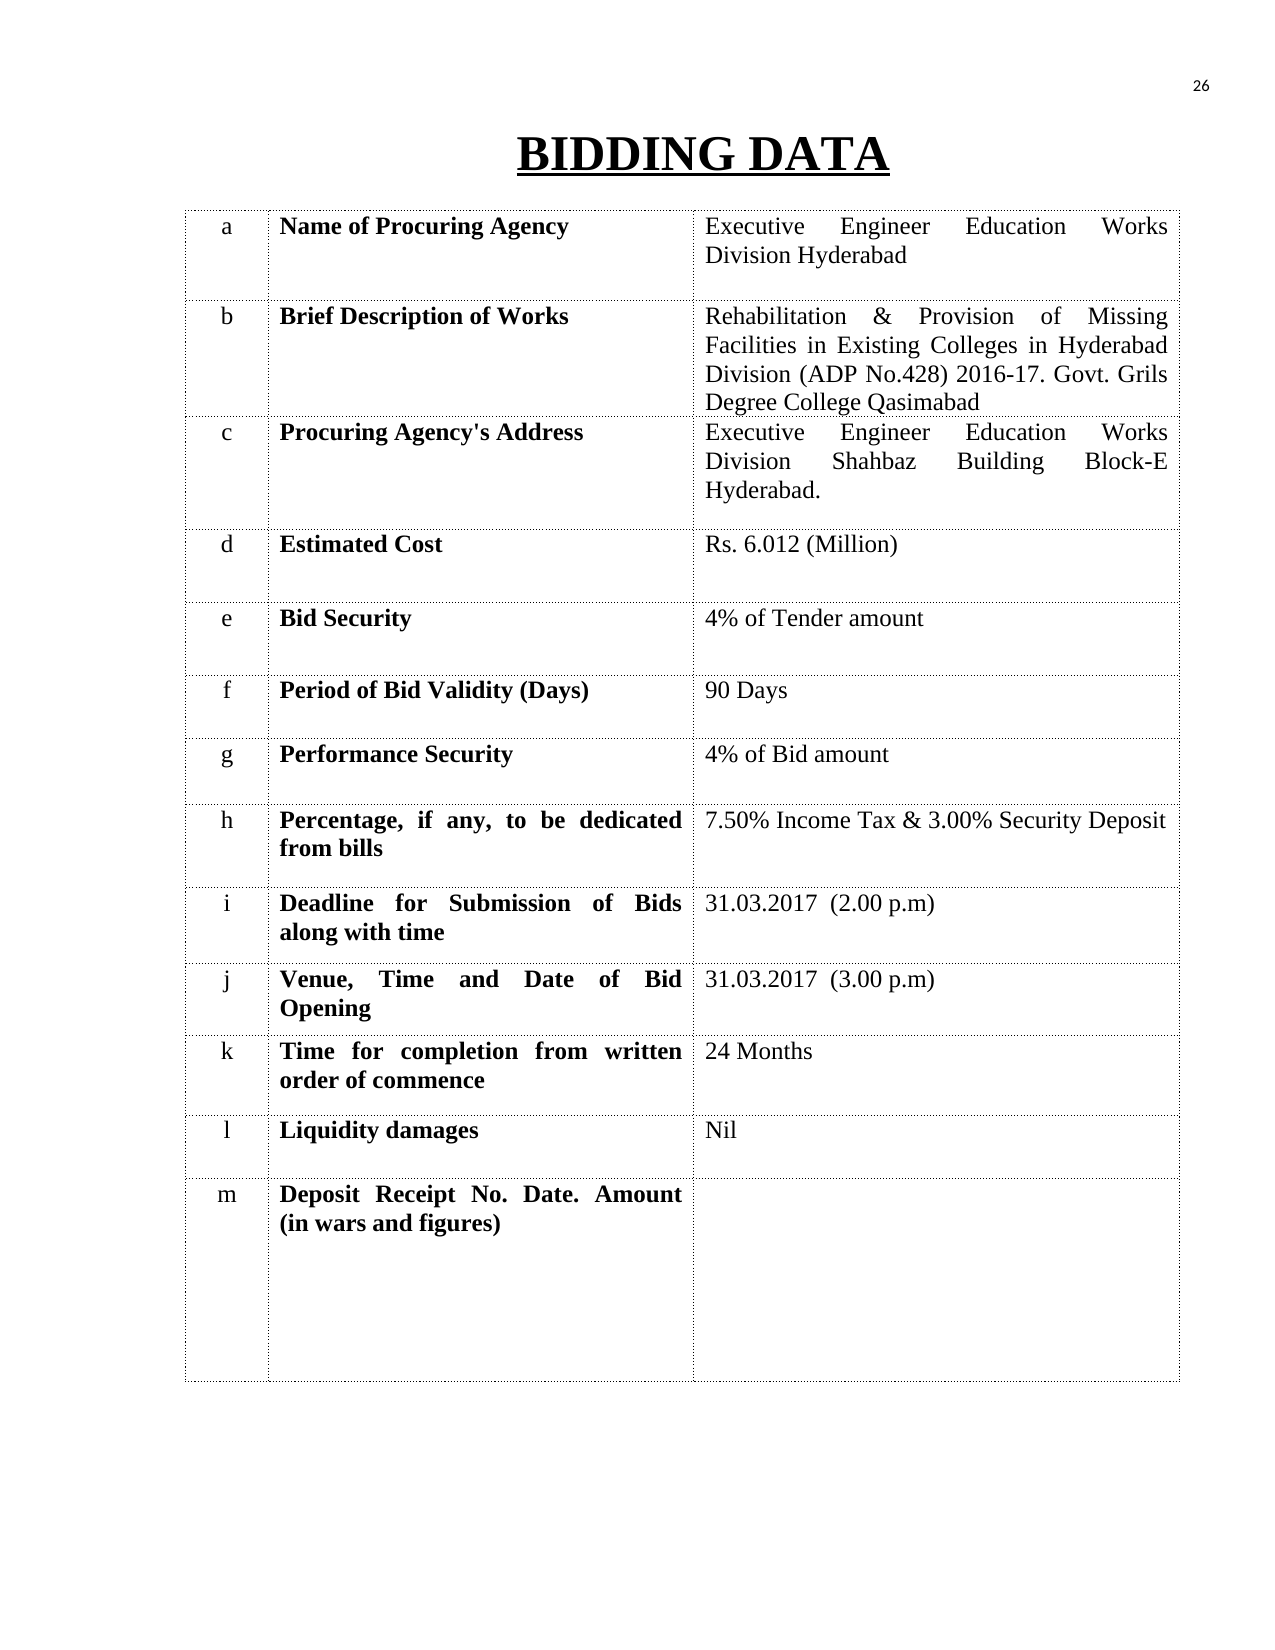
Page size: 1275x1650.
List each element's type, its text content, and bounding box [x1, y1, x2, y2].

table_cell Bid Security [268, 602, 694, 674]
table_cell b [186, 300, 268, 416]
table_cell l [186, 1115, 268, 1178]
table_cell Rs. 6.012 (Million) [694, 529, 1179, 602]
table_cell 90 Days [694, 675, 1179, 738]
table_cell j [186, 963, 268, 1035]
table_cell Deadline for Submission of Bids along with time [268, 887, 694, 963]
table_cell m [186, 1178, 268, 1381]
table_cell Performance Security [268, 738, 694, 804]
table_cell i [186, 887, 268, 963]
table_cell d [186, 529, 268, 602]
table_cell 7.50% Income Tax & 3.00% Security Deposit [694, 804, 1179, 887]
table_cell Venue, Time and Date of Bid Opening [268, 963, 694, 1035]
table_cell Rehabilitation & Provision of Missing Facilities in Existing Colleges in Hyderabad Division (ADP No.428) 2016-17. Govt. Grils Degree College Qasimabad [694, 300, 1179, 416]
table_cell 24 Months [694, 1035, 1179, 1114]
table_cell k [186, 1035, 268, 1114]
table_cell Percentage, if any, to be dedicated from bills [268, 804, 694, 887]
table_cell e [186, 602, 268, 674]
table_cell Executive Engineer Education Works Division Shahbaz Building Block-E Hyderabad. [694, 416, 1179, 528]
table_cell 31.03.2017 (3.00 p.m) [694, 963, 1179, 1035]
text BIDDING DATA [197, 123, 1209, 181]
table_header Executive Engineer Education Works Division Hyderabad [694, 210, 1179, 300]
table_cell g [186, 738, 268, 804]
table_cell Time for completion from written order of commence [268, 1035, 694, 1114]
table_cell Liquidity damages [268, 1115, 694, 1178]
table_cell h [186, 804, 268, 887]
table_cell Period of Bid Validity (Days) [268, 675, 694, 738]
table_cell 4% of Tender amount [694, 602, 1179, 674]
table_cell Nil [694, 1115, 1179, 1178]
table_cell [694, 1178, 1179, 1381]
table_cell Brief Description of Works [268, 300, 694, 416]
table_cell Deposit Receipt No. Date. Amount (in wars and figures) [268, 1178, 694, 1381]
table_cell c [186, 416, 268, 528]
table_header Name of Procuring Agency [268, 210, 694, 300]
table_cell Estimated Cost [268, 529, 694, 602]
table_header a [186, 210, 268, 300]
table_cell f [186, 675, 268, 738]
table_cell 4% of Bid amount [694, 738, 1179, 804]
table_cell Procuring Agency's Address [268, 416, 694, 528]
table_cell 31.03.2017 (2.00 p.m) [694, 887, 1179, 963]
